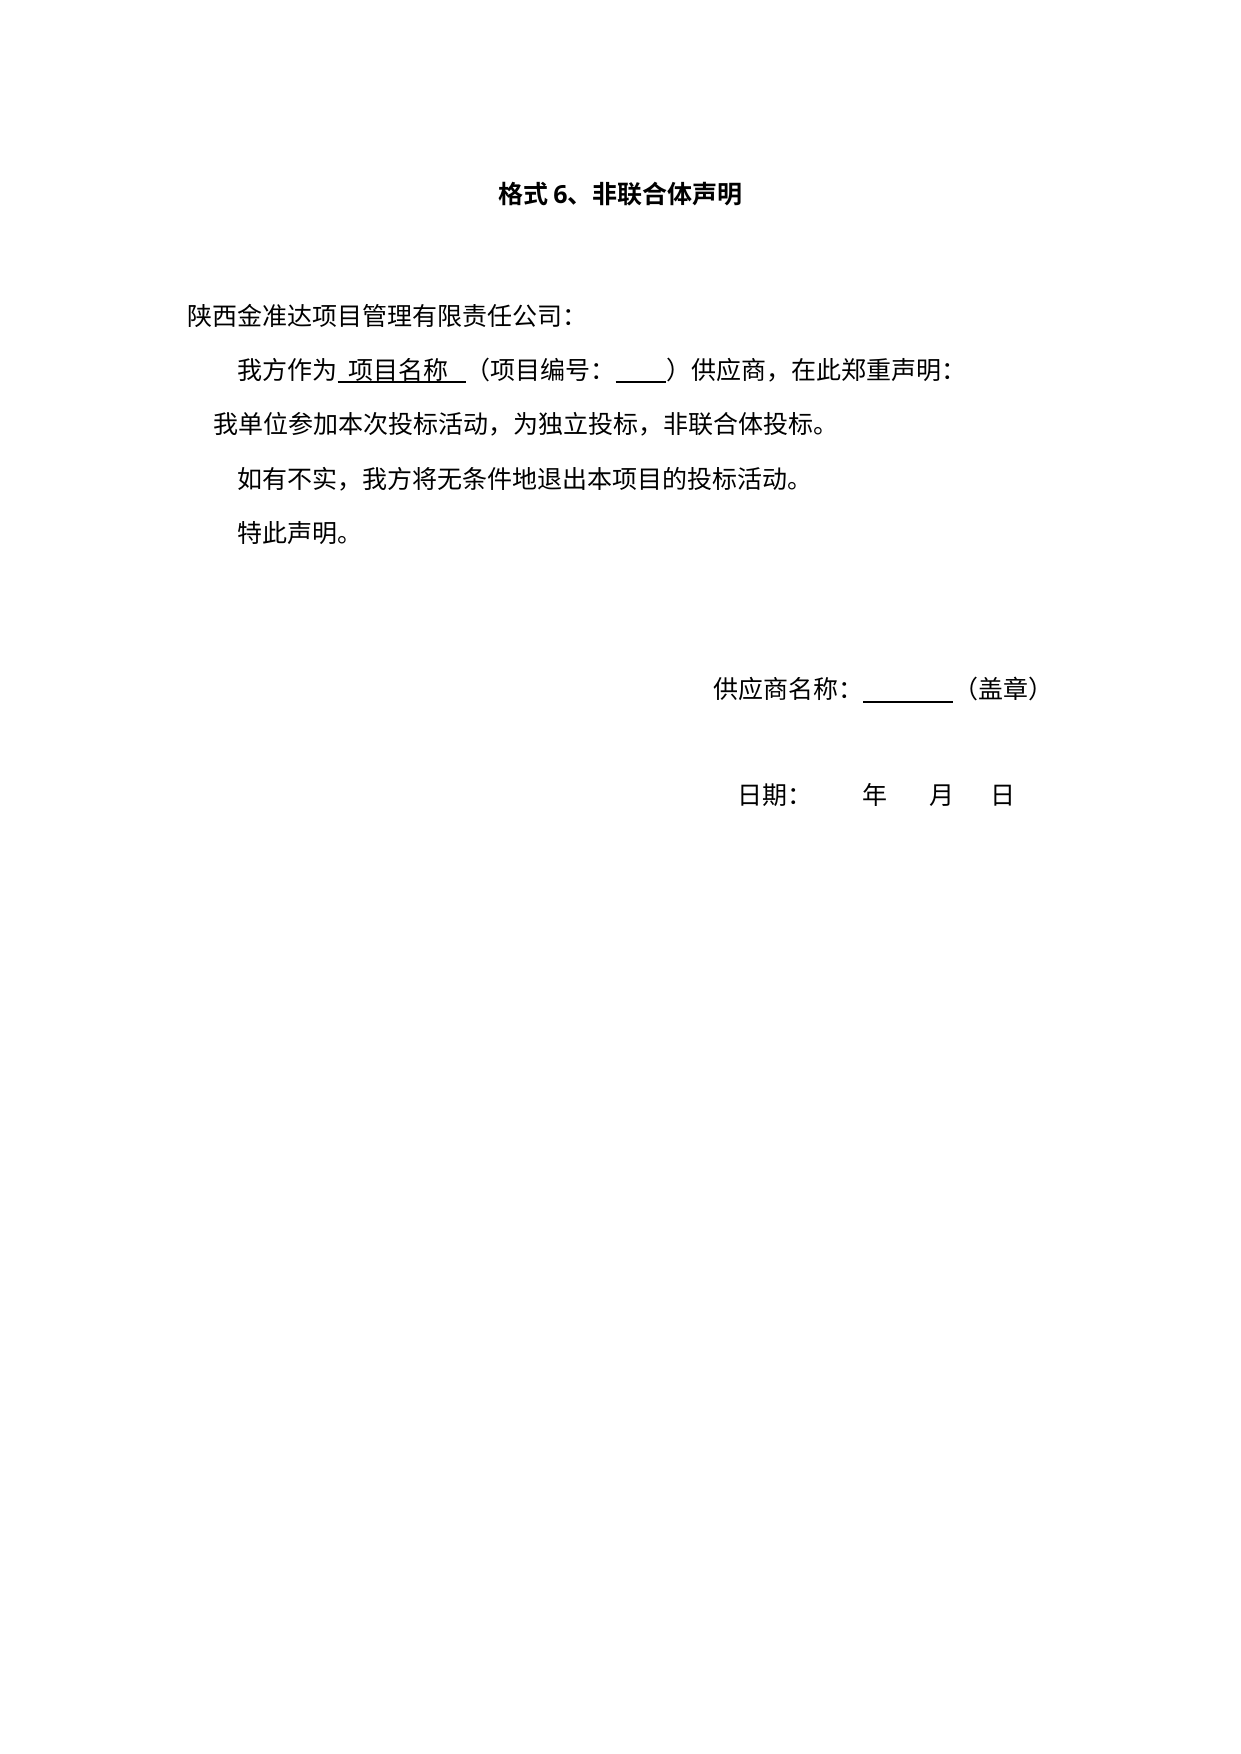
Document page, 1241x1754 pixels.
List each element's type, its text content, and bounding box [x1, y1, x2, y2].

text 我方作为 项目名称 （项目编号： ）供应商，在此郑重声明： [187, 350, 1053, 387]
text 陕西金准达项目管理有限责任公司： [187, 296, 1053, 332]
text 我单位参加本次投标活动，为独立投标，非联合体投标。 [187, 405, 1053, 441]
text 如有不实，我方将无条件地退出本项目的投标活动。 [187, 459, 1053, 495]
text 日期： 年 月 日 [187, 775, 1053, 812]
text 特此声明。 [187, 513, 1053, 550]
text 供应商名称： （盖章） [187, 670, 1053, 706]
text 格式6、非联合体声明 [187, 162, 1053, 214]
